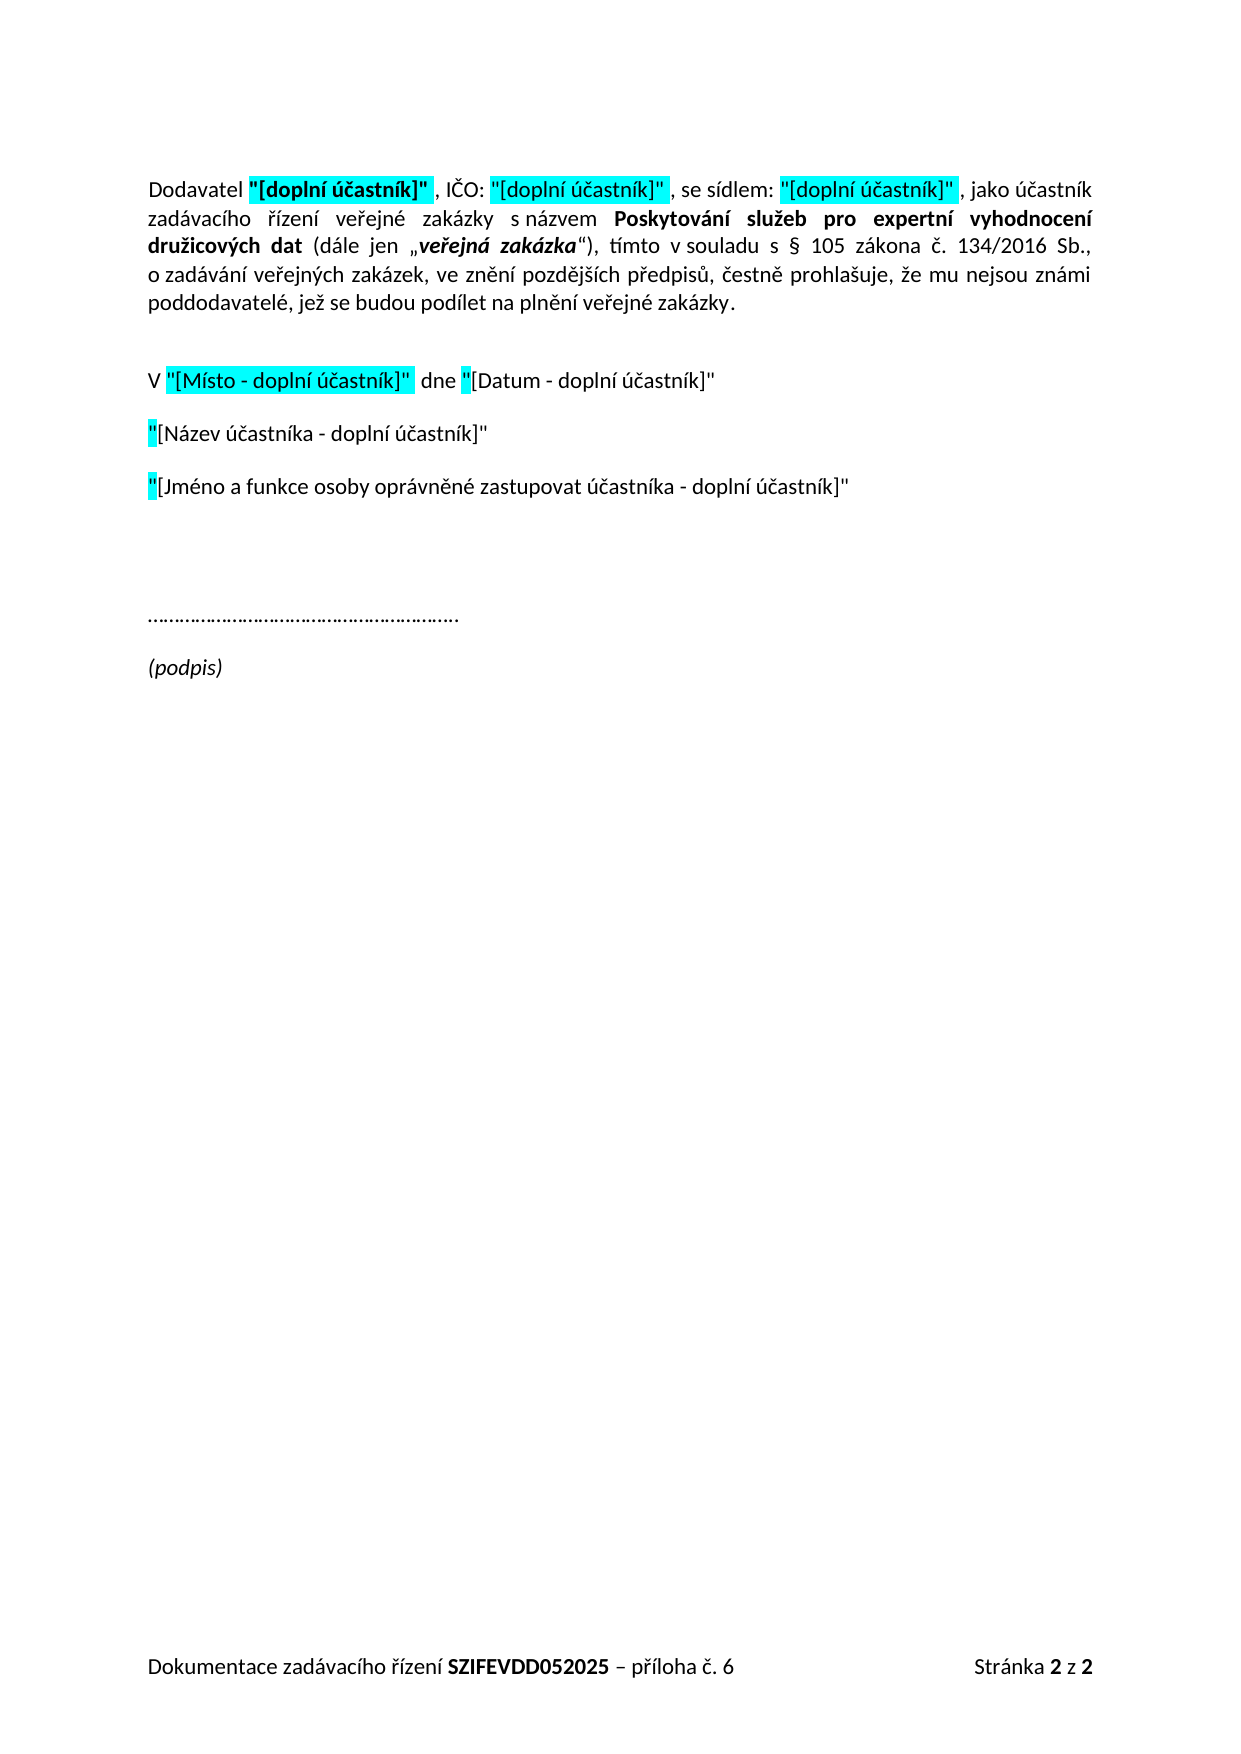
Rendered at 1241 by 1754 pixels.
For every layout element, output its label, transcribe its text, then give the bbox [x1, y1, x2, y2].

text Dodavatel , IČO: , se sídlem: , jako účastník zadávacího řízení veřejné zakázky s názvem Poskytování služeb pro expertní vyhodnocení družicových dat (dále jen „veřejná zakázka“), tímto v souladu s § 105 zákona č. 134/2016 Sb., o zadávání veřejných zakázek, ve znění pozdějších předpisů, čestně prohlašuje, že mu nejsou známi poddodavatelé, jež se budou podílet na plnění veřejné zakázky. [148, 176, 1093, 316]
text V dne [415, 366, 461, 394]
text (podpis) [148, 653, 1093, 681]
text V dne [148, 366, 166, 394]
text V dne [471, 366, 1093, 394]
text ………………………………………………….. [148, 600, 1093, 628]
